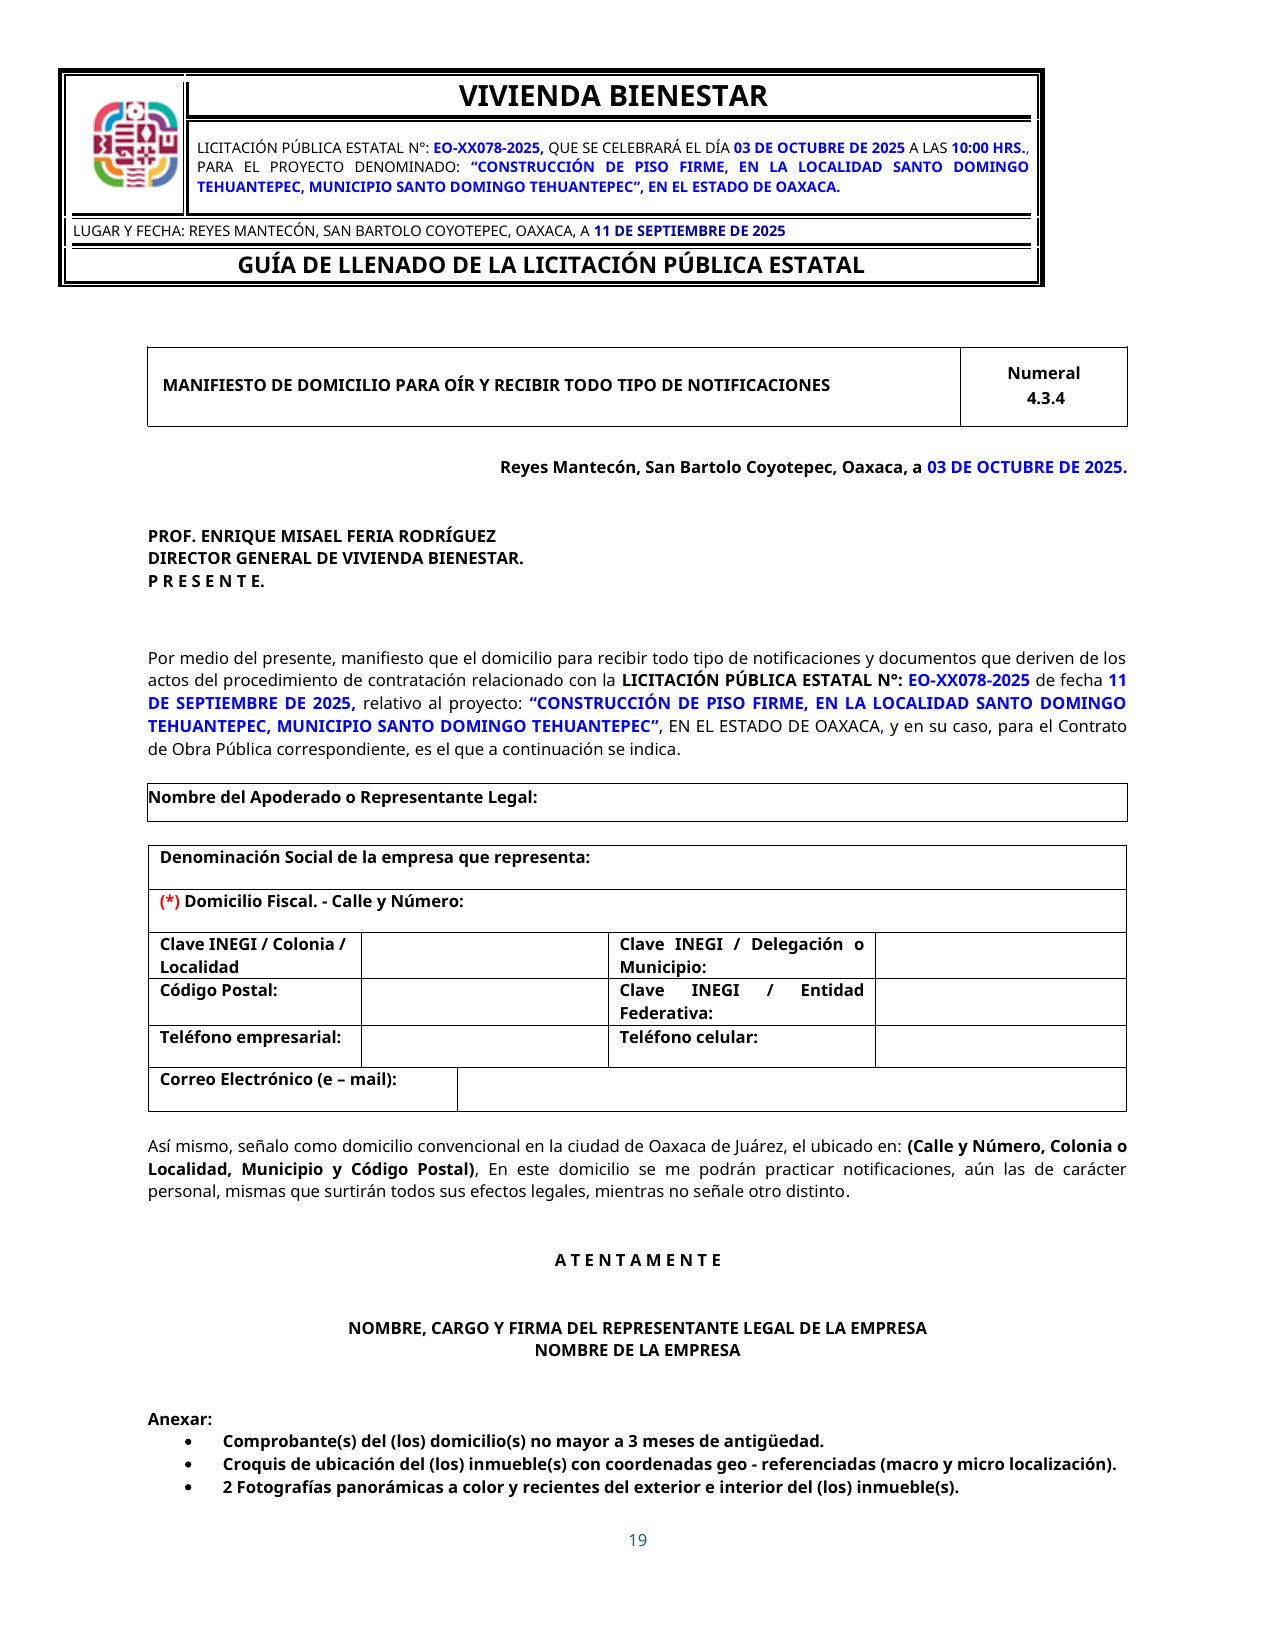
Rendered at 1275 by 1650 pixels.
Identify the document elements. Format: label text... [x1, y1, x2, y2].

text PROF. ENRIQUE MISAEL FERIA RODRÍGUEZ [148, 524, 1127, 547]
text Así mismo, señalo como domicilio convencional en la ciudad de Oaxaca de Juárez, el ubicado en: (Calle y Número, Colonia o Localidad, Municipio y Código Postal), En este domicilio se me podrán practicar notificaciones, aún las de carácter personal, mismas que surtirán todos sus efectos legales, mientras no señale otro distinto. [148, 1135, 1127, 1203]
table_cell [362, 1026, 608, 1067]
table_header MANIFIESTO DE DOMICILIO PARA OÍR Y RECIBIR TODO TIPO DE NOTIFICACIONES [148, 348, 960, 426]
list Comprobante(s) del (los) domicilio(s) no mayor a 3 meses de antigüedad. [185, 1430, 1127, 1453]
list 2 Fotografías panorámicas a color y recientes del exterior e interior del (los) inmueble(s). [185, 1475, 1127, 1498]
table_cell [876, 933, 1126, 978]
table_header Denominación Social de la empresa que representa: [149, 846, 1126, 888]
text Reyes Mantecón, San Bartolo Coyotepec, Oaxaca, a 03 DE OCTUBRE DE 2025. [148, 456, 1127, 479]
table_cell [458, 1068, 1126, 1111]
table_cell [876, 979, 1126, 1024]
table_cell Código Postal: [149, 979, 361, 1024]
text Por medio del presente, manifiesto que el domicilio para recibir todo tipo de notificaciones y documentos que deriven de los actos del procedimiento de contratación relacionado con la LICITACIÓN PÚBLICA ESTATAL N°: EO-XX078-2025 de fecha 11 DE SEPTIEMBRE DE 2025, relativo al proyecto: “CONSTRUCCIÓN DE PISO FIRME, EN LA LOCALIDAD SANTO DOMINGO TEHUANTEPEC, MUNICIPIO SANTO DOMINGO TEHUANTEPEC”, EN EL ESTADO DE OAXACA, y en su caso, para el Contrato de Obra Pública correspondiente, es el que a continuación se indica. [148, 646, 1127, 760]
list Croquis de ubicación del (los) inmueble(s) con coordenadas geo - referenciadas (macro y micro localización). [185, 1453, 1127, 1475]
table_cell Correo Electrónico (e – mail): [149, 1068, 457, 1111]
table_cell Clave INEGI / Delegación o Municipio: [609, 933, 875, 978]
text P R E S E N T E. [148, 569, 1127, 592]
table_cell [362, 933, 608, 978]
picture [184, 93, 189, 193]
table_cell [876, 1026, 1126, 1067]
text Anexar: [148, 1407, 1127, 1430]
table_cell Clave INEGI / Entidad Federativa: [609, 979, 875, 1024]
text A T E N T A M E N T E [148, 1248, 1127, 1271]
text NOMBRE, CARGO Y FIRMA DEL REPRESENTANTE LEGAL DE LA EMPRESA [148, 1316, 1127, 1339]
table_cell Teléfono empresarial: [149, 1026, 361, 1067]
table_cell Teléfono celular: [609, 1026, 875, 1067]
text NOMBRE DE LA EMPRESA [148, 1339, 1127, 1362]
text DIRECTOR GENERAL DE VIVIENDA BIENESTAR. [148, 547, 1127, 569]
table_header Numeral 4.3.4 [961, 348, 1127, 426]
table_cell (*) Domicilio Fiscal. - Calle y Número: [149, 890, 1126, 932]
table_cell Clave INEGI / Colonia / Localidad [149, 933, 361, 978]
picture [82, 93, 183, 193]
text Nombre del Apoderado o Representante Legal: [148, 784, 1127, 821]
table_cell [362, 979, 608, 1024]
